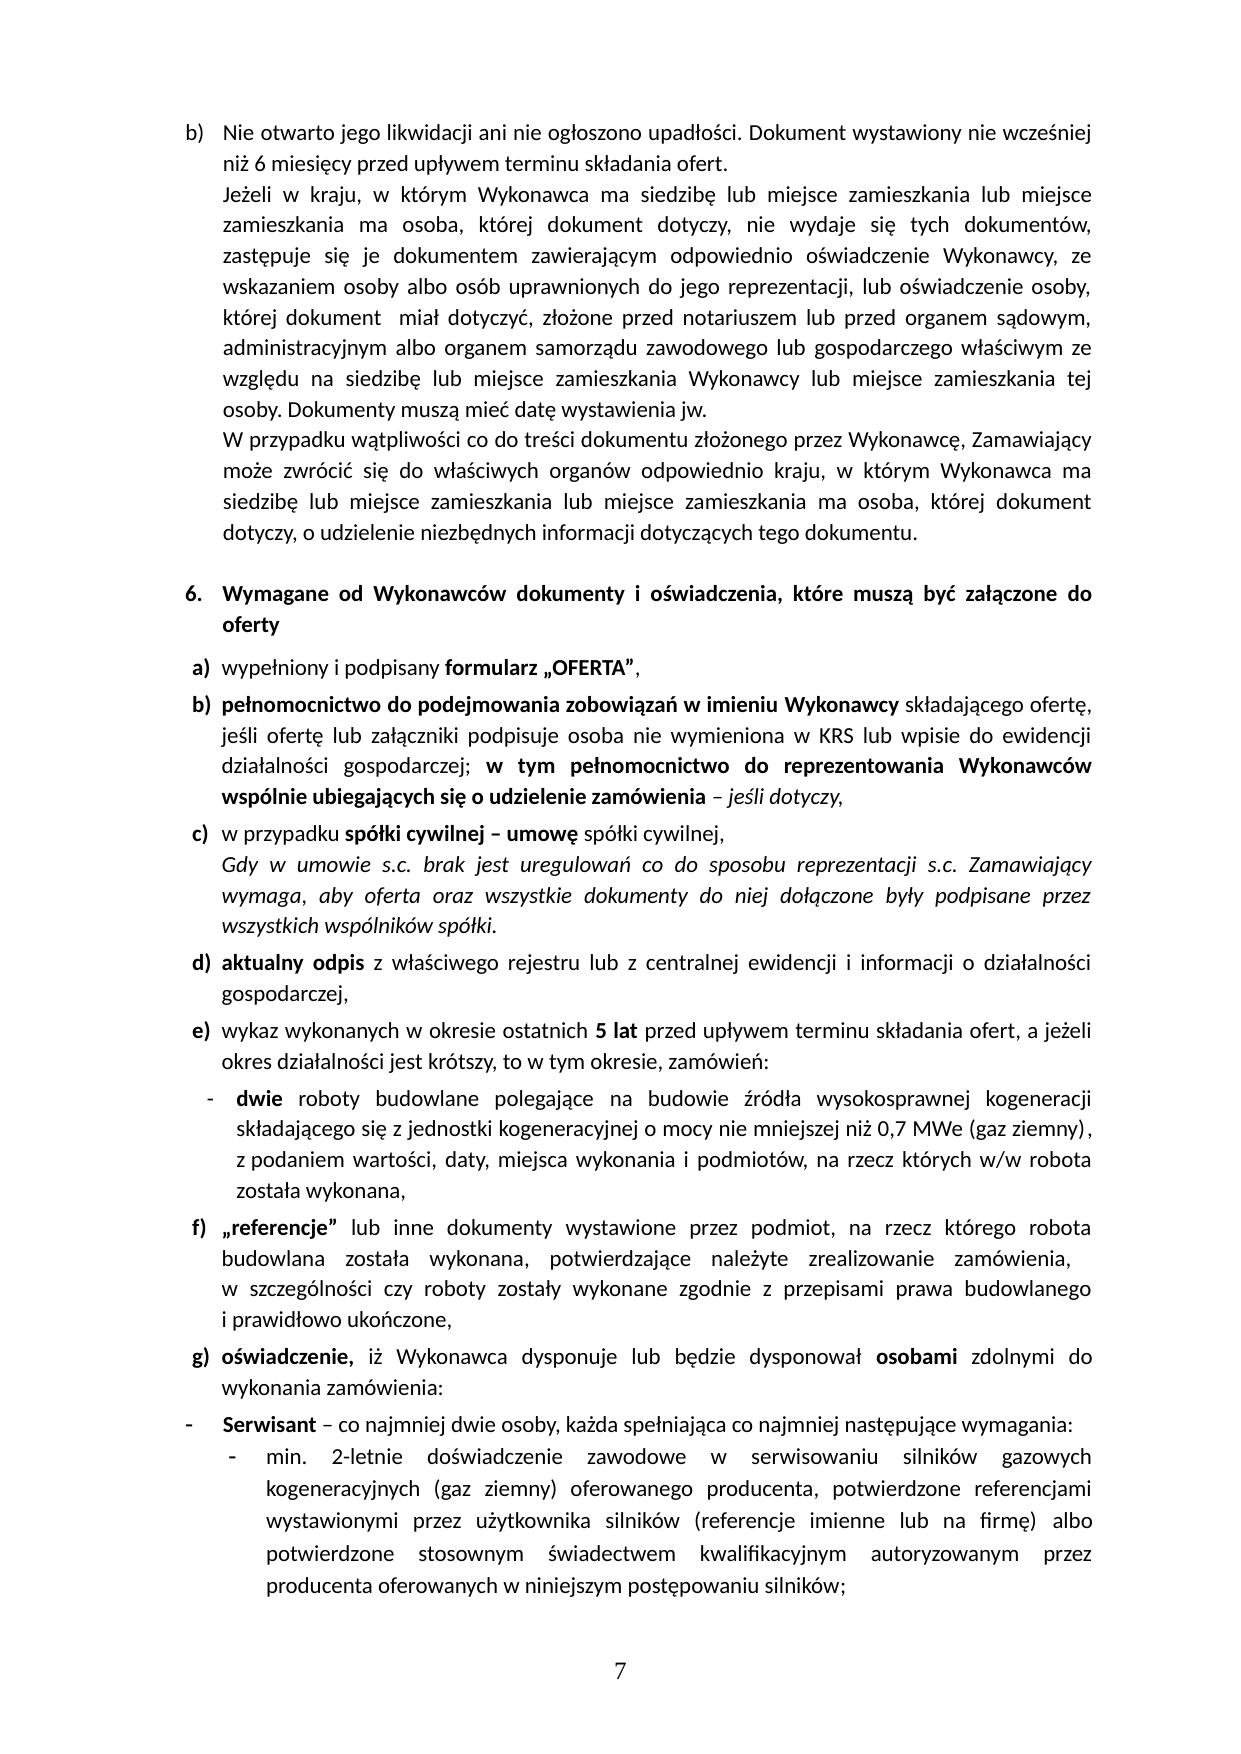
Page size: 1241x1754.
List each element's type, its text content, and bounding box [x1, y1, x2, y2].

list pełnomocnictwo do podejmowania zobowiązań w imieniu Wykonawcy składającego ofertę, jeśli ofertę lub załączniki podpisuje osoba nie wymieniona w KRS lub wpisie do ewidencji działalności gospodarczej; w tym pełnomocnictwo do reprezentowania Wykonawców wspólnie ubiegających się o udzielenie zamówienia – jeśli dotyczy, [192, 690, 1093, 810]
list w przypadku spółki cywilnej – umowę spółki cywilnej, [192, 819, 1093, 847]
text W przypadku wątpliwości co do treści dokumentu złożonego przez Wykonawcę, Zamawiający może zwrócić się do właściwych organów odpowiednio kraju, w którym Wykonawca ma siedzibę lub miejsce zamieszkania lub miejsce zamieszkania ma osoba, której dokument dotyczy, o udzielenie niezbędnych informacji dotyczących tego dokumentu. [223, 426, 1093, 546]
list min. 2-letnie doświadczenie zawodowe w serwisowaniu silników gazowych kogeneracyjnych (gaz ziemny) oferowanego producenta, potwierdzone referencjami wystawionymi przez użytkownika silników (referencje imienne lub na firmę) albo potwierdzone stosownym świadectwem kwalifikacyjnym autoryzowanym przez producenta oferowanych w niniejszym postępowaniu silników; [228, 1442, 1093, 1599]
text Jeżeli w kraju, w którym Wykonawca ma siedzibę lub miejsce zamieszkania lub miejsce zamieszkania ma osoba, której dokument dotyczy, nie wydaje się tych dokumentów, zastępuje się je dokumentem zawierającym odpowiednio oświadczenie Wykonawcy, ze wskazaniem osoby albo osób uprawnionych do jego reprezentacji, lub oświadczenie osoby, której dokument miał dotyczyć, złożone przed notariuszem lub przed organem sądowym, administracyjnym albo organem samorządu zawodowego lub gospodarczego właściwym ze względu na siedzibę lub miejsce zamieszkania Wykonawcy lub miejsce zamieszkania tej osoby. Dokumenty muszą mieć datę wystawienia jw. [223, 180, 1093, 423]
list wypełniony i podpisany formularz „OFERTA”, [192, 653, 1093, 681]
list wykaz wykonanych w okresie ostatnich 5 lat przed upływem terminu składania ofert, a jeżeli okres działalności jest krótszy, to w tym okresie, zamówień: [192, 1016, 1093, 1075]
list Nie otwarto jego likwidacji ani nie ogłoszono upadłości. Dokument wystawiony nie wcześniej niż 6 miesięcy przed upływem terminu składania ofert. [185, 118, 1093, 177]
list „referencje” lub inne dokumenty wystawione przez podmiot, na rzecz którego robota budowlana została wykonana, potwierdzające należyte zrealizowanie zamówienia, w szczególności czy roboty zostały wykonane zgodnie z przepisami prawa budowlanego i prawidłowo ukończone, [192, 1213, 1093, 1333]
text Gdy w umowie s.c. brak jest uregulowań co do sposobu reprezentacji s.c. Zamawiający wymaga, aby oferta oraz wszystkie dokumenty do niej dołączone były podpisane przez wszystkich wspólników spółki. [221, 850, 1093, 939]
text - dwie roboty budowlane polegające na budowie źródła wysokosprawnej kogeneracji składającego się z jednostki kogeneracyjnej o mocy nie mniejszej niż 0,7 MWe (gaz ziemny), z podaniem wartości, daty, miejsca wykonania i podmiotów, na rzecz których w/w robota została wykonana, [207, 1084, 1093, 1204]
list Serwisant – co najmniej dwie osoby, każda spełniająca co najmniej następujące wymagania: [185, 1410, 1093, 1438]
list Wymagane od Wykonawców dokumenty i oświadczenia, które muszą być załączone do oferty [185, 579, 1093, 638]
list oświadczenie, iż Wykonawca dysponuje lub będzie dysponował osobami zdolnymi do wykonania zamówienia: [192, 1342, 1093, 1401]
list aktualny odpis z właściwego rejestru lub z centralnej ewidencji i informacji o działalności gospodarczej, [192, 948, 1093, 1007]
